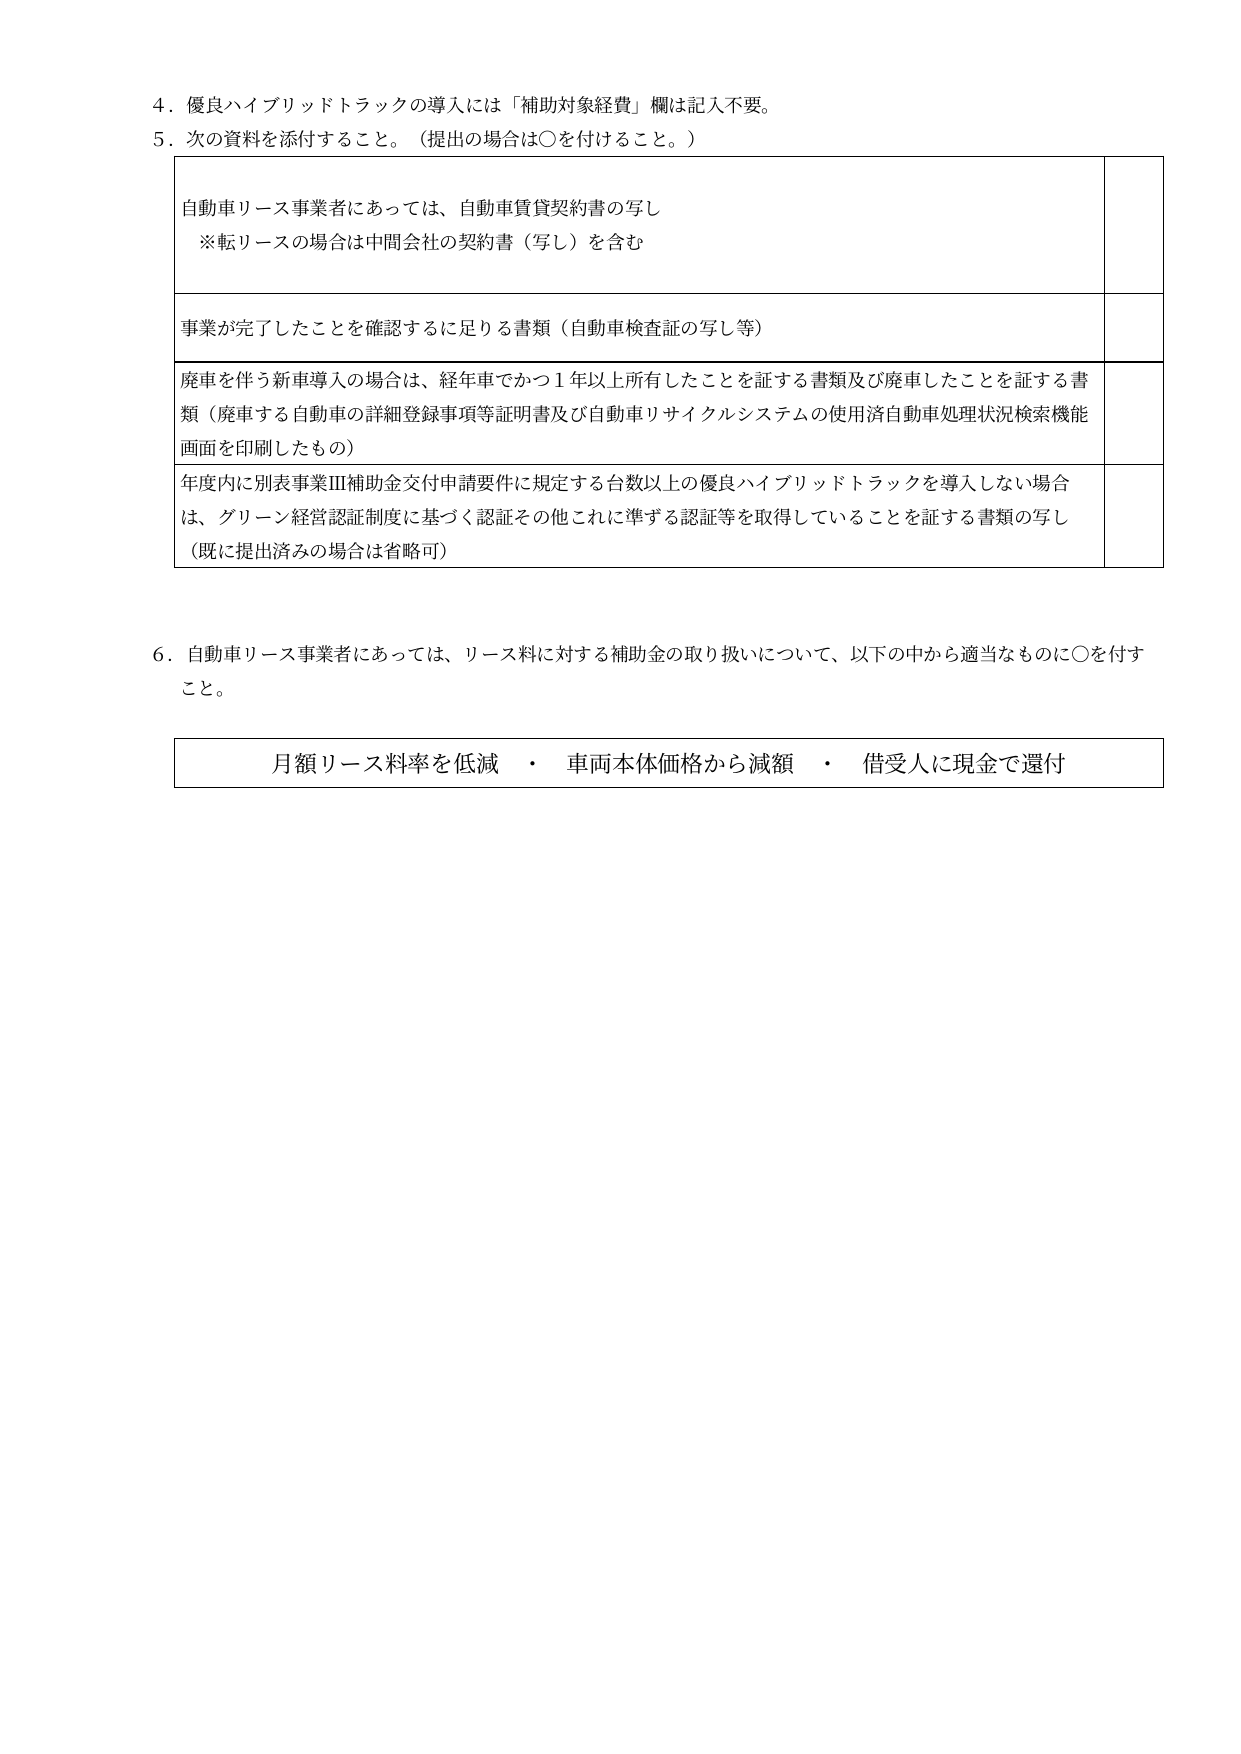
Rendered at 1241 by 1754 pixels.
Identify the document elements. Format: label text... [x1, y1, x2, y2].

table_header [1105, 157, 1163, 292]
text ５．次の資料を添付すること。（提出の場合は○を付けること。） [149, 122, 1146, 156]
table_header 自動車リース事業者にあっては、自動車賃貸契約書の写し ※転リースの場合は中間会社の契約書（写し）を含む [175, 157, 1104, 292]
table_cell [1105, 465, 1163, 567]
table_cell [1105, 363, 1163, 464]
text ４．優良ハイブリッドトラックの導入には「補助対象経費」欄は記入不要。 [149, 88, 1146, 122]
table_cell 廃車を伴う新車導入の場合は、経年車でかつ１年以上所有したことを証する書類及び廃車したことを証する書類（廃車する自動車の詳細登録事項等証明書及び自動車リサイクルシステムの使用済自動車処理状況検索機能画面を印刷したもの） [175, 363, 1104, 464]
table_cell 事業が完了したことを確認するに足りる書類（自動車検査証の写し等） [175, 294, 1104, 361]
table_header 月額リース料率を低減 ・ 車両本体価格から減額 ・ 借受人に現金で還付 [175, 739, 1163, 787]
text ６．自動車リース事業者にあっては、リース料に対する補助金の取り扱いについて、以下の中から適当なものに○を付すこと。 [149, 636, 1146, 704]
table_cell [1105, 294, 1163, 361]
table_cell 年度内に別表事業Ⅲ補助金交付申請要件に規定する台数以上の優良ハイブリッドトラックを導入しない場合は、グリーン経営認証制度に基づく認証その他これに準ずる認証等を取得していることを証する書類の写し（既に提出済みの場合は省略可） [175, 465, 1104, 567]
